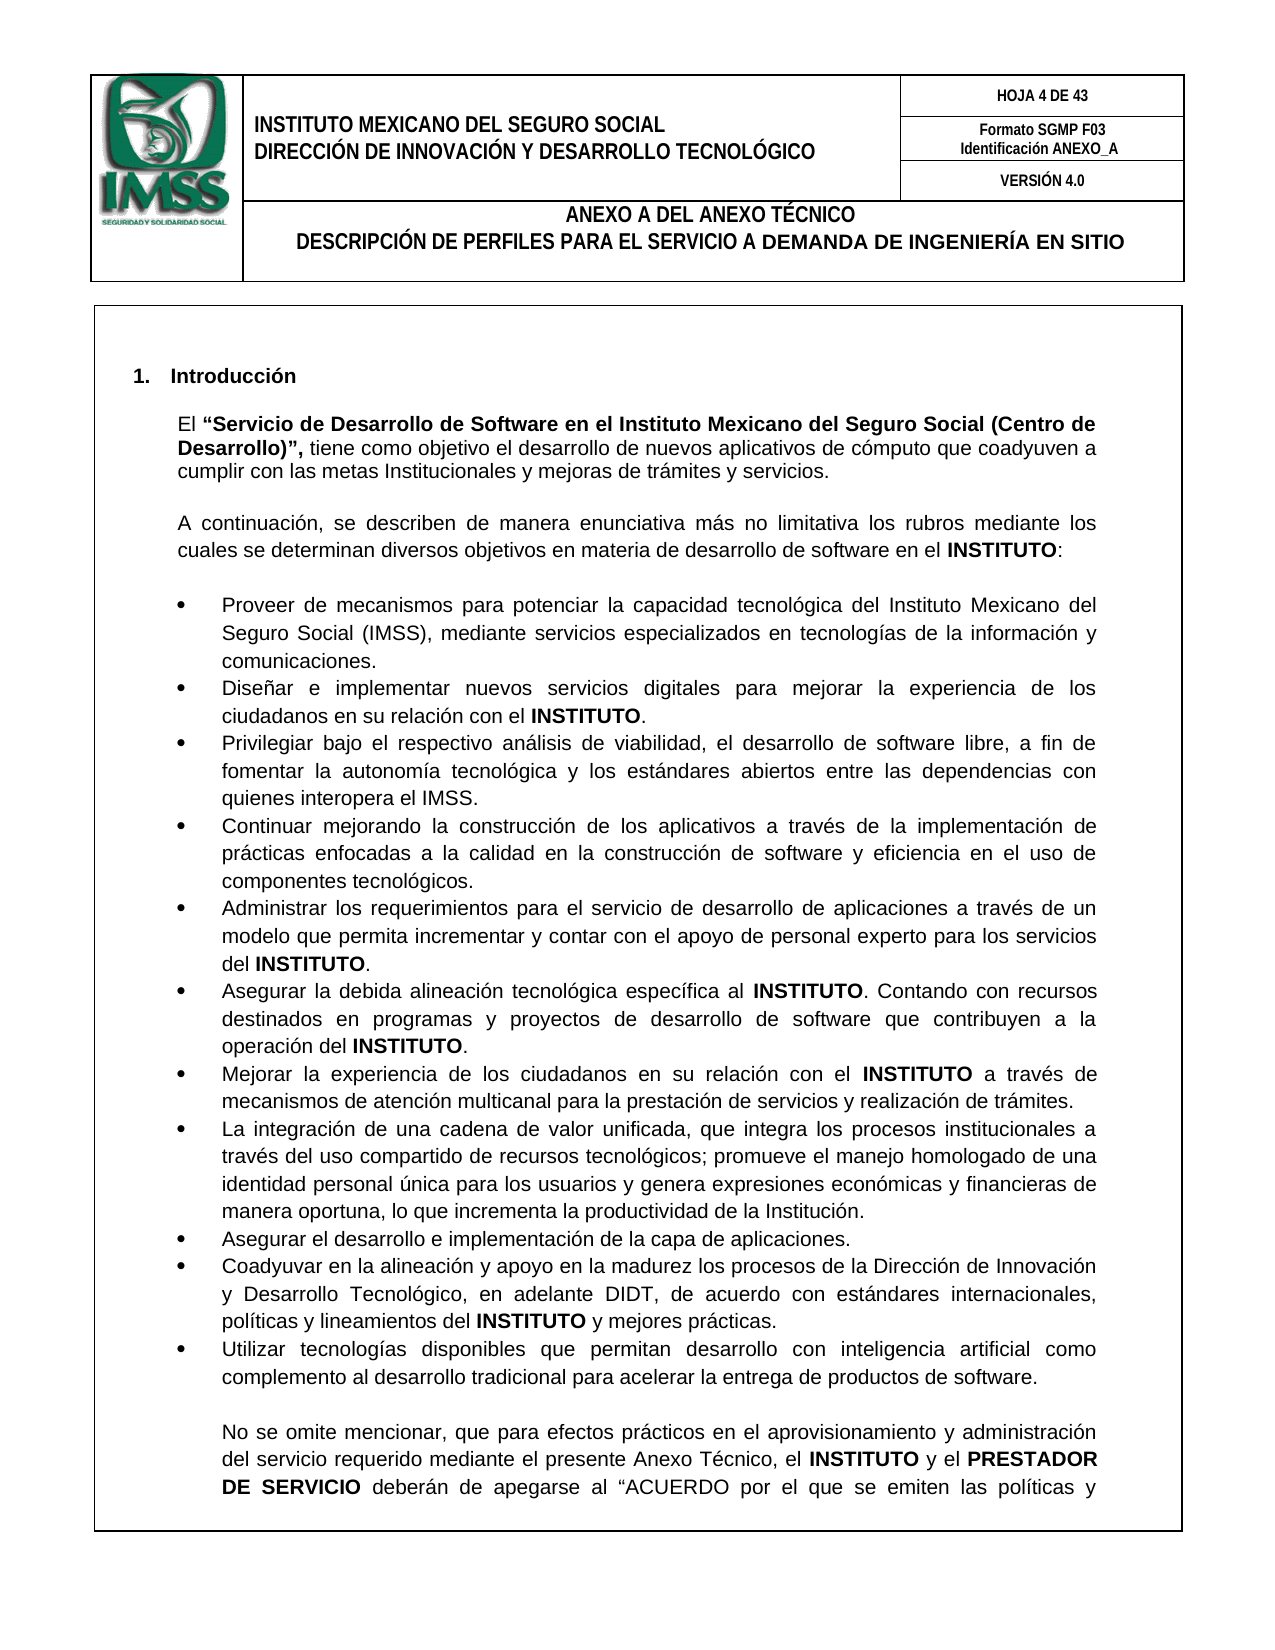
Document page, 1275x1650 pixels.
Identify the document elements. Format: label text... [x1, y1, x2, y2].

list Privilegiar bajo el respectivo análisis de viabilidad, el desarrollo de software libre, a fin de fomentar la autonomía tecnológica y los estándares abiertos entre las dependencias con quienes interopera el IMSS. [177, 731, 1098, 810]
list Diseñar e implementar nuevos servicios digitales para mejorar la experiencia de los ciudadanos en su relación con el INSTITUTO. [177, 676, 1098, 727]
list Proveer de mecanismos para potenciar la capacidad tecnológica del Instituto Mexicano del Seguro Social (IMSS), mediante servicios especializados en tecnologías de la información y comunicaciones. [177, 593, 1098, 672]
list Asegurar la debida alineación tecnológica específica al INSTITUTO. Contando con recursos destinados en programas y proyectos de desarrollo de software que contribuyen a la operación del INSTITUTO. [177, 979, 1098, 1058]
list La integración de una cadena de valor unificada, que integra los procesos institucionales a través del uso compartido de recursos tecnológicos; promueve el manejo homologado de una identidad personal única para los usuarios y genera expresiones económicas y financieras de manera oportuna, lo que incrementa la productividad de la Institución. [177, 1117, 1098, 1223]
title Introducción [133, 363, 1098, 387]
list Mejorar la experiencia de los ciudadanos en su relación con el INSTITUTO a través de mecanismos de atención multicanal para la prestación de servicios y realización de trámites. [177, 1061, 1098, 1113]
text El “Servicio de Desarrollo de Software en el Instituto Mexicano del Seguro Social (Centro de Desarrollo)”, tiene como objetivo el desarrollo de nuevos aplicativos de cómputo que coadyuven a cumplir con las metas Institucionales y mejoras de trámites y servicios. [177, 411, 1098, 483]
picture [98, 76, 230, 225]
list Asegurar el desarrollo e implementación de la capa de aplicaciones. [177, 1227, 1098, 1251]
list Coadyuvar en la alineación y apoyo en la madurez los procesos de la Dirección de Innovación y Desarrollo Tecnológico, en adelante DIDT, de acuerdo con estándares internacionales, políticas y lineamientos del INSTITUTO y mejores prácticas. [177, 1254, 1098, 1333]
list Administrar los requerimientos para el servicio de desarrollo de aplicaciones a través de un modelo que permita incrementar y contar con el apoyo de personal experto para los servicios del INSTITUTO. [177, 896, 1098, 975]
text A continuación, se describen de manera enunciativa más no limitativa los rubros mediante los cuales se determinan diversos objetivos en materia de desarrollo de software en el INSTITUTO: [177, 511, 1098, 562]
list Utilizar tecnologías disponibles que permitan desarrollo con inteligencia artificial como complemento al desarrollo tradicional para acelerar la entrega de productos de software. [177, 1337, 1098, 1388]
list Continuar mejorando la construcción de los aplicativos a través de la implementación de prácticas enfocadas a la calidad en la construcción de software y eficiencia en el uso de componentes tecnológicos. [177, 814, 1098, 893]
